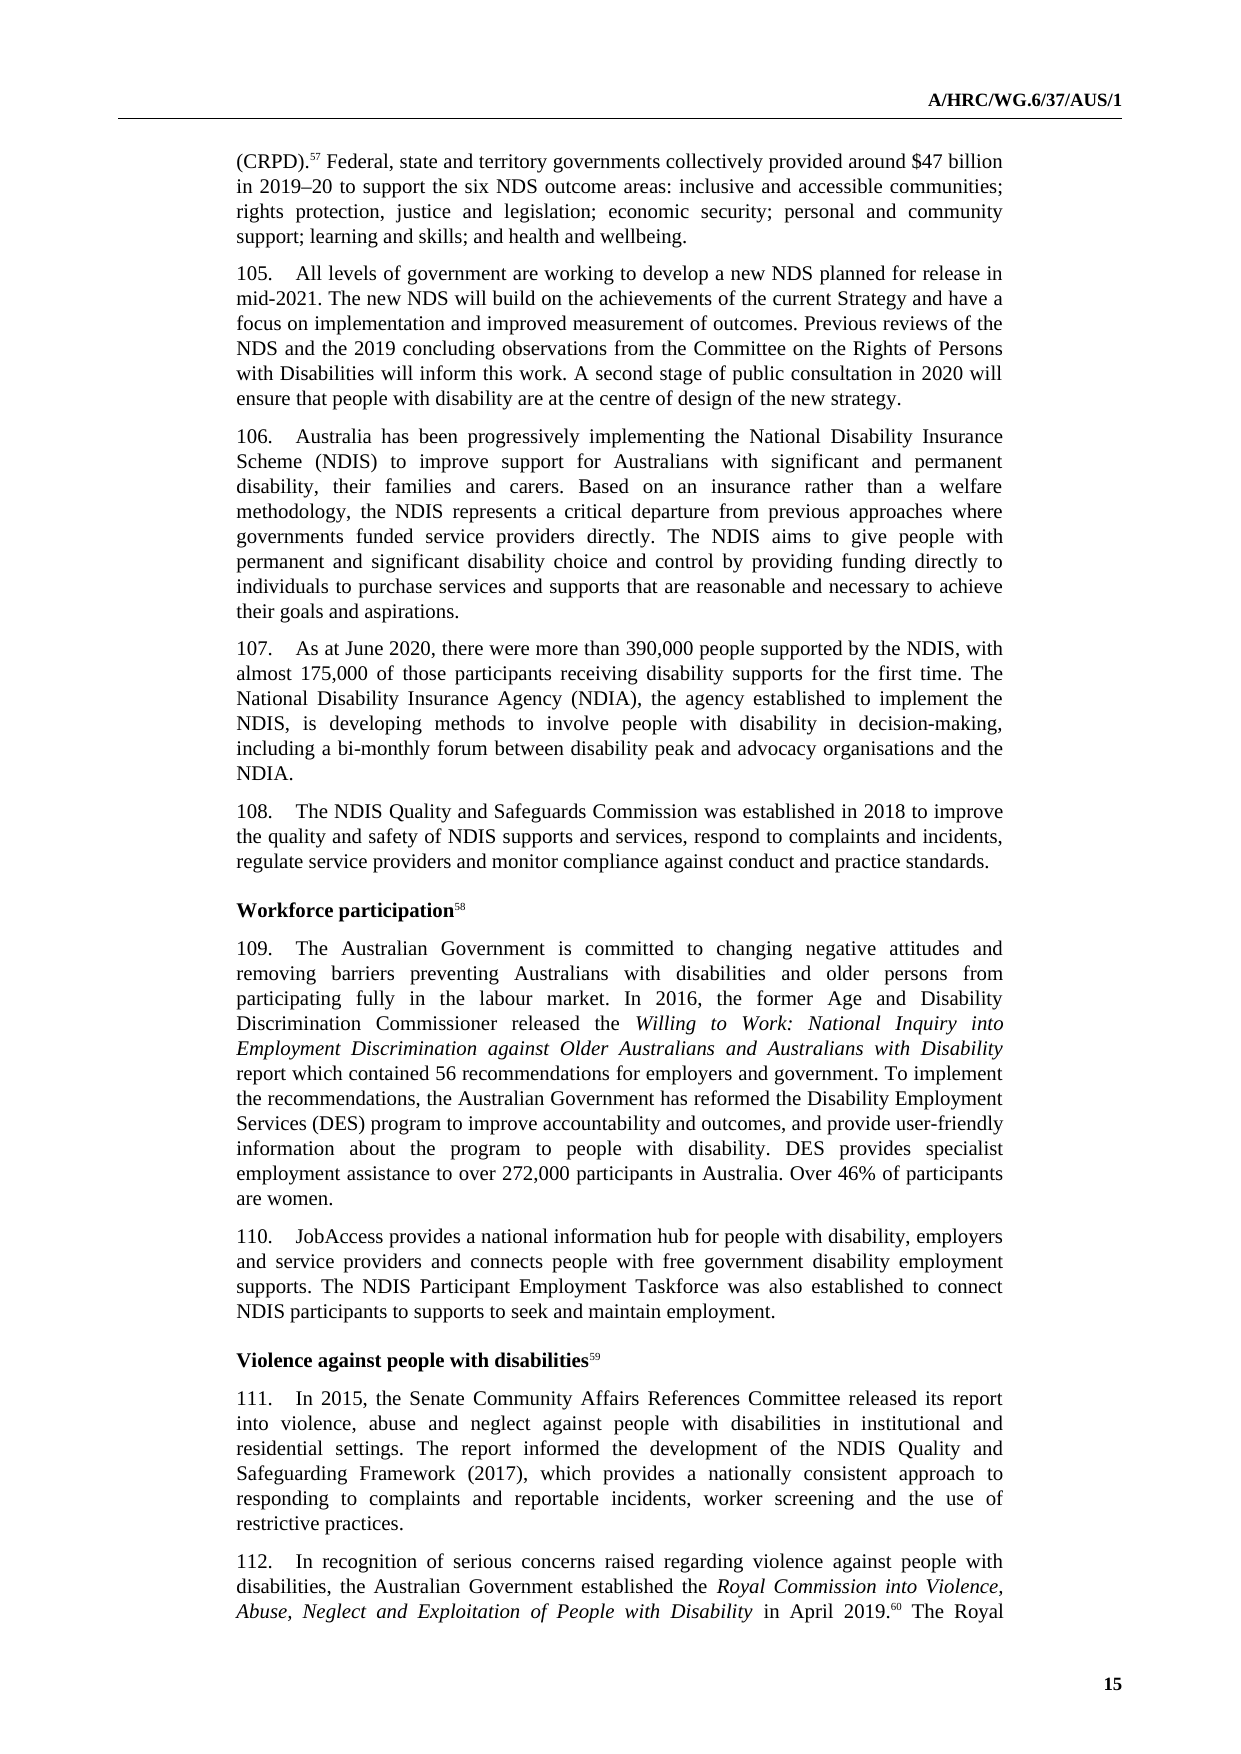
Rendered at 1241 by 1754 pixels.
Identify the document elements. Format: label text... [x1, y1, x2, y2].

text Workforce participation [118, 898, 1004, 923]
text 107. As at June 2020, there were more than 390,000 people supported by the NDIS, with almost 175,000 of those participants receiving disability supports for the first time. The National Disability Insurance Agency (NDIA), the agency established to implement the NDIS, is developing methods to involve people with disability in decision-making, including a bi-monthly forum between disability peak and advocacy organisations and the NDIA. [236, 635, 1004, 785]
text 108. The NDIS Quality and Safeguards Commission was established in 2018 to improve the quality and safety of NDIS supports and services, respond to complaints and incidents, regulate service providers and monitor compliance against conduct and practice standards. [236, 798, 1004, 873]
text 111. In 2015, the Senate Community Affairs References Committee released its report into violence, abuse and neglect against people with disabilities in institutional and residential settings. The report informed the development of the NDIS Quality and Safeguarding Framework (2017), which provides a nationally consistent approach to responding to complaints and reportable incidents, worker screening and the use of restrictive practices. [236, 1385, 1004, 1535]
text 105. All levels of government are working to develop a new NDS planned for release in mid-2021. The new NDS will build on the achievements of the current Strategy and have a focus on implementation and improved measurement of outcomes. Previous reviews of the NDS and the 2019 concluding observations from the Committee on the Rights of Persons with Disabilities will inform this work. A second stage of public consultation in 2020 will ensure that people with disability are at the centre of design of the new strategy. [236, 260, 1004, 410]
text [236, 148, 1004, 248]
text 109. The Australian Government is committed to changing negative attitudes and removing barriers preventing Australians with disabilities and older persons from participating fully in the labour market. In 2016, the former Age and Disability Discrimination Commissioner released the Willing to Work: National Inquiry into Employment Discrimination against Older Australians and Australians with Disability report which contained 56 recommendations for employers and government. To implement the recommendations, the Australian Government has reformed the Disability Employment Services (DES) program to improve accountability and outcomes, and provide user-friendly information about the program to people with disability. DES provides specialist employment assistance to over 272,000 participants in Australia. Over 46% of participants are women. [236, 935, 1004, 1210]
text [236, 1548, 1004, 1623]
text Violence against people with disabilities [118, 1348, 1004, 1373]
text 110. JobAccess provides a national information hub for people with disability, employers and service providers and connects people with free government disability employment supports. The NDIS Participant Employment Taskforce was also established to connect NDIS participants to supports to seek and maintain employment. [236, 1223, 1004, 1323]
text 106. Australia has been progressively implementing the National Disability Insurance Scheme (NDIS) to improve support for Australians with significant and permanent disability, their families and carers. Based on an insurance rather than a welfare methodology, the NDIS represents a critical departure from previous approaches where governments funded service providers directly. The NDIS aims to give people with permanent and significant disability choice and control by providing funding directly to individuals to purchase services and supports that are reasonable and necessary to achieve their goals and aspirations. [236, 423, 1004, 623]
